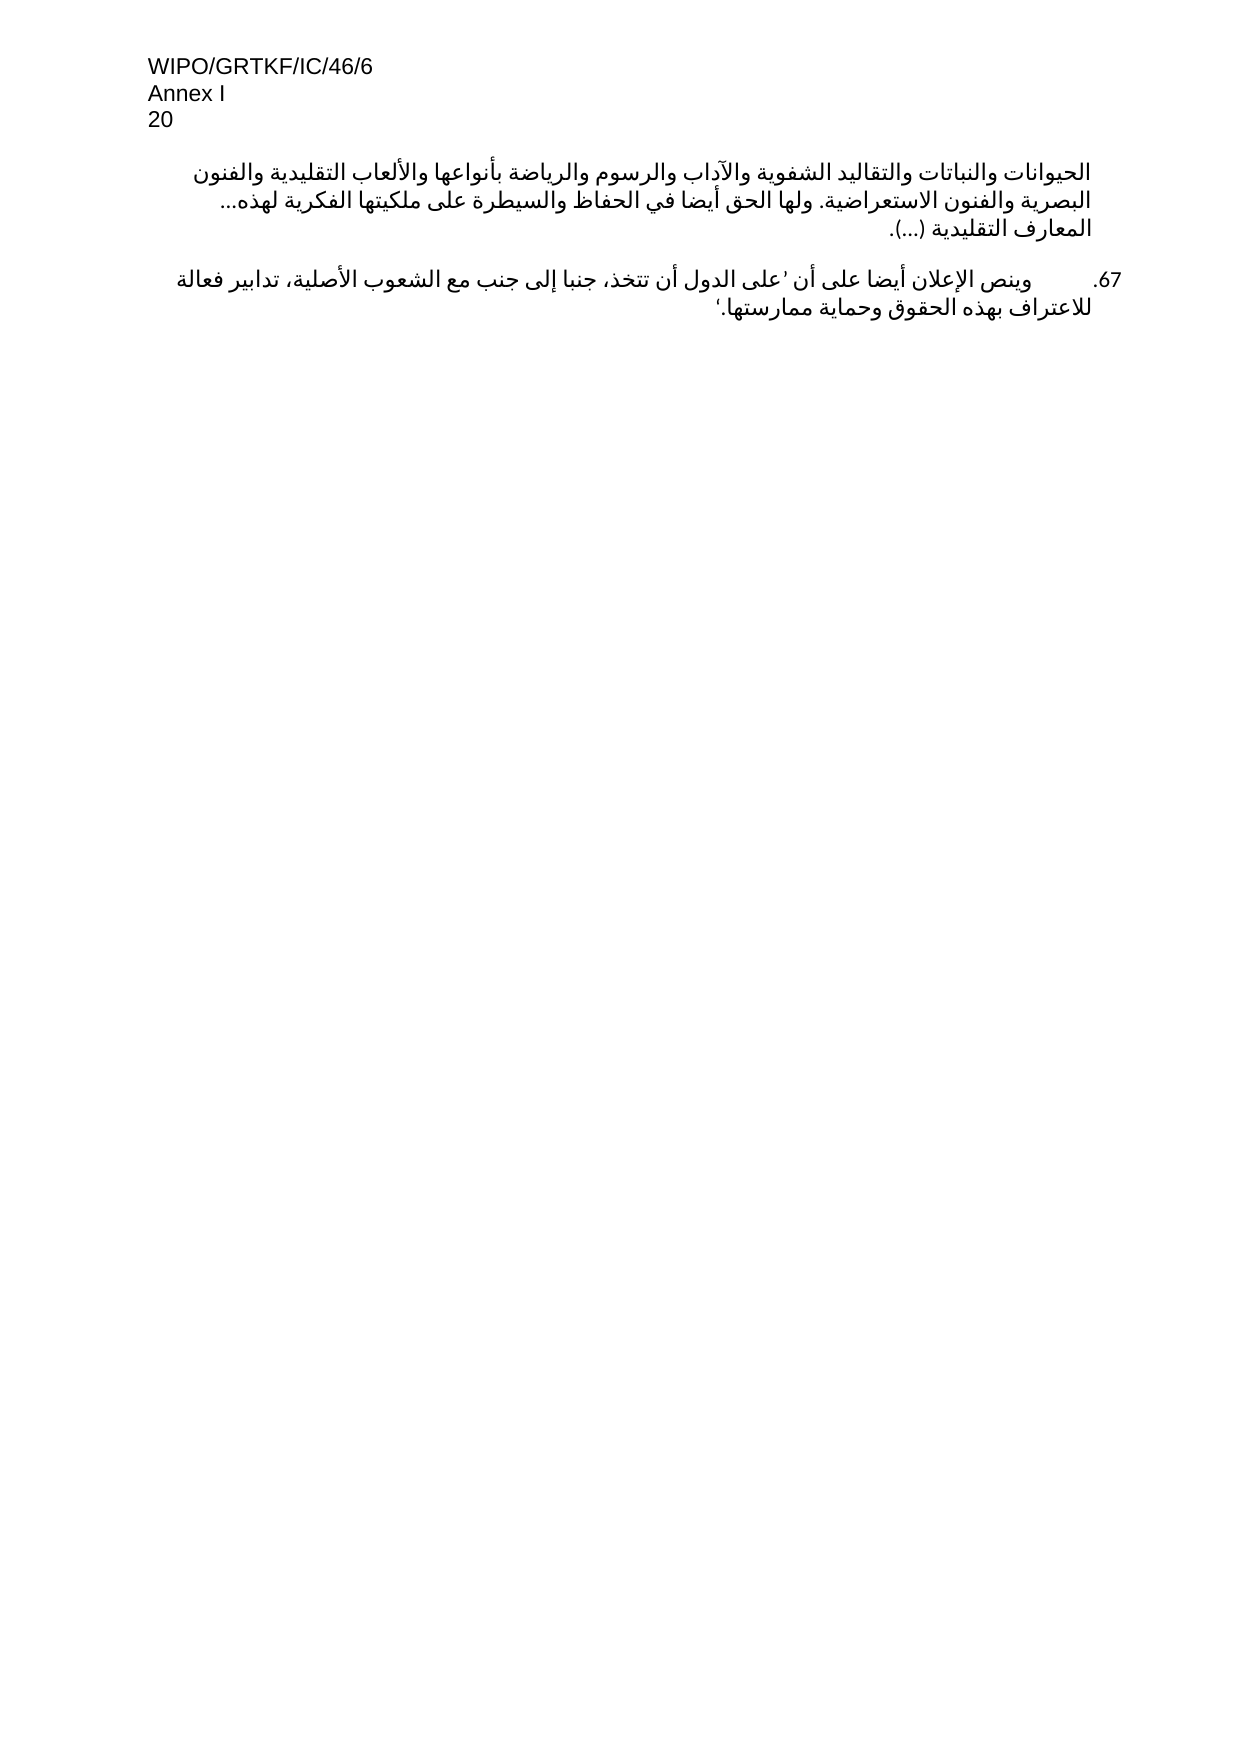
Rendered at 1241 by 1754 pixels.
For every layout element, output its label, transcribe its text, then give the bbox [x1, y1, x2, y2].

list وينص الإعلان أيضا على أن ’على الدول أن تتخذ، جنبا إلى جنب مع الشعوب الأصلية، تدابير فعالة للاعتراف بهذه الحقوق وحماية ممارستها.‘ [148, 266, 1092, 322]
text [148, 158, 1092, 243]
